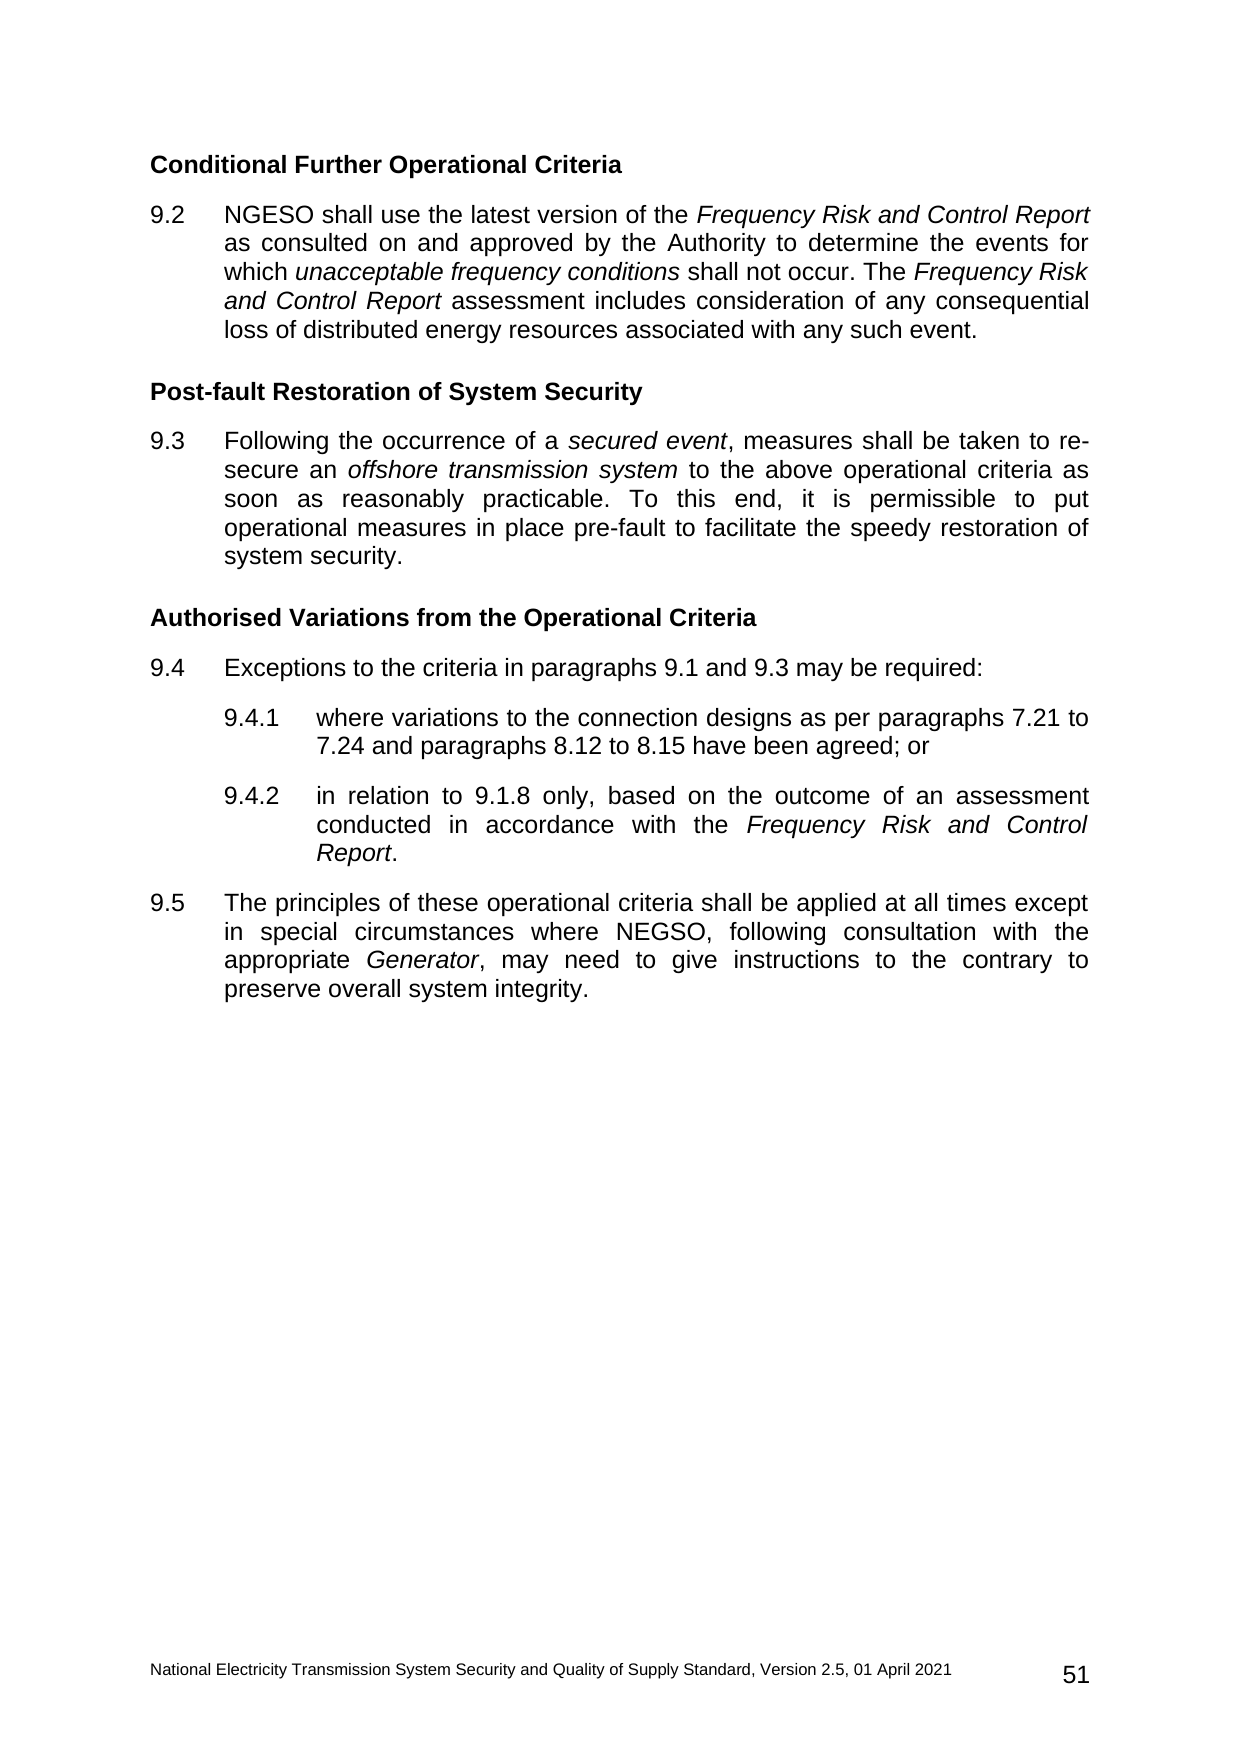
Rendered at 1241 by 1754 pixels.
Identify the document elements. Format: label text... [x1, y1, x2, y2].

subtitle Authorised Variations from the Operational Criteria [150, 603, 1090, 632]
text Conditional Further Operational Criteria [150, 150, 1090, 179]
list in relation to 9.1.8 only, based on the outcome of an assessment conducted in accordance with the Frequency Risk and Control Report. [224, 781, 1090, 867]
list The principles of these operational criteria shall be applied at all times except in special circumstances where NEGSO, following consultation with the appropriate Generator, may need to give instructions to the contrary to preserve overall system integrity. [150, 888, 1090, 1003]
subtitle Post-fault Restoration of System Security [150, 377, 1090, 405]
list Exceptions to the criteria in paragraphs 9.1 and 9.3 may be required: [150, 653, 1090, 682]
list NGESO shall use the latest version of the Frequency Risk and Control Report as consulted on and approved by the Authority to determine the events for which unacceptable frequency conditions shall not occur. The Frequency Risk and Control Report assessment includes consideration of any consequential loss of distributed energy resources associated with any such event. [150, 199, 1090, 343]
list where variations to the connection designs as per paragraphs 7.21 to 7.24 and paragraphs 8.12 to 8.15 have been agreed; or [224, 702, 1090, 760]
list Following the occurrence of a secured event, measures shall be taken to re-secure an offshore transmission system to the above operational criteria as soon as reasonably practicable. To this end, it is permissible to put operational measures in place pre-fault to facilitate the speedy restoration of system security. [150, 426, 1090, 570]
